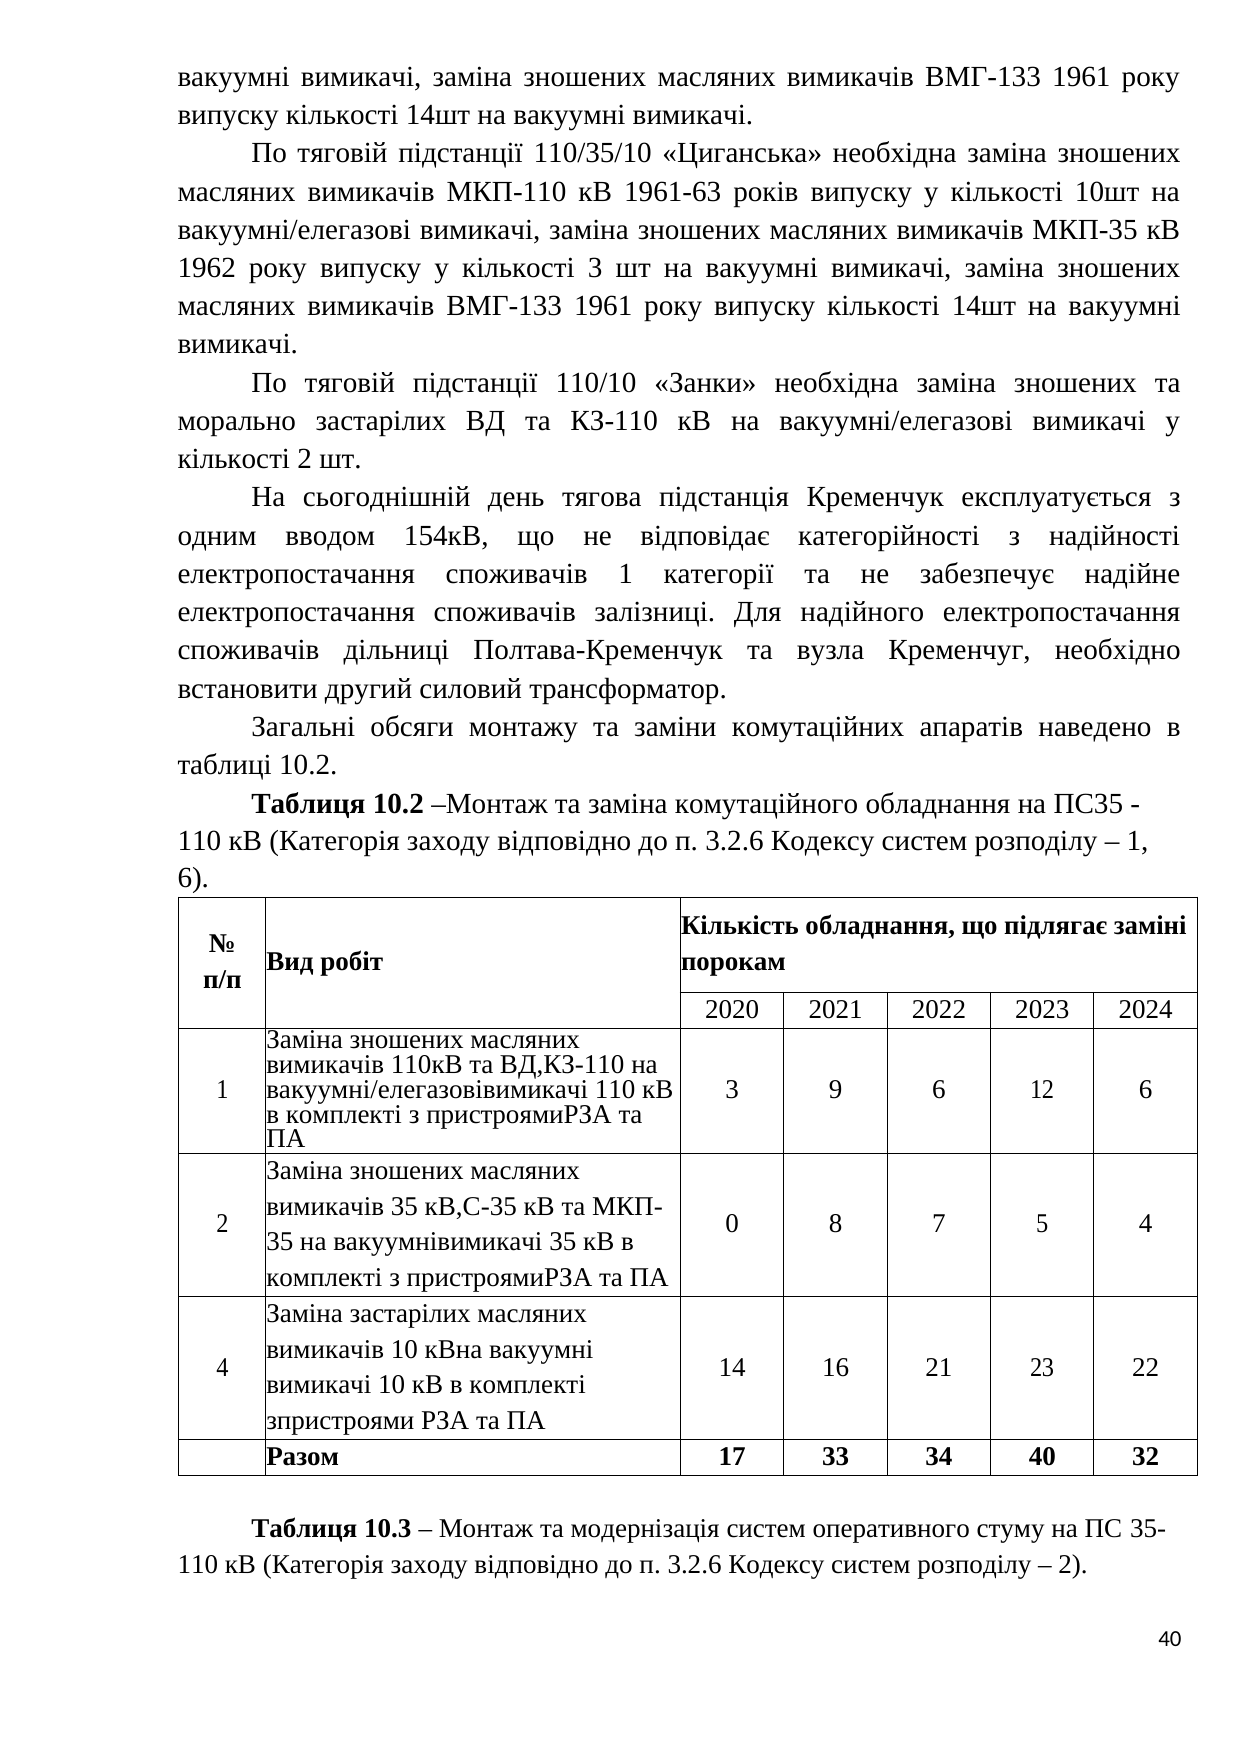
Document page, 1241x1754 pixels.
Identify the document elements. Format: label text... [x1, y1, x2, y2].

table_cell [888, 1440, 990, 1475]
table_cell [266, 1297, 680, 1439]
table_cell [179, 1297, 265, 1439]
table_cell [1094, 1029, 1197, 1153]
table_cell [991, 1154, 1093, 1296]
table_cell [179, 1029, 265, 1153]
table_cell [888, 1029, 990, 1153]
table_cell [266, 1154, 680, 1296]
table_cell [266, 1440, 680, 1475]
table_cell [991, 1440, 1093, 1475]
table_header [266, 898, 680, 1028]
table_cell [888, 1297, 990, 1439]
text Таблиця 10.2 –Монтаж та заміна комутаційного обладнання на ПС35 -110 кВ (Категорія заходу відповідно до п. 3.2.6 Кодексу систем розподілу – 1, 6). [177, 786, 1164, 893]
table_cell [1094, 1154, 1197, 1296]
text Загальні обсяги монтажу та заміни комутаційних апаратів наведено в таблиці 10.2. [177, 709, 1181, 781]
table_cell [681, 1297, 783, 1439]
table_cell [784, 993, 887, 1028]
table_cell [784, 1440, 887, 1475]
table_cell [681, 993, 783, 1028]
text Таблиця 10.3 – Монтаж та модернізація систем оперативного стуму на ПС 35-110 кВ (Категорія заходу відповідно до п. 3.2.6 Кодексу систем розподілу – 2). [177, 1512, 1181, 1579]
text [177, 59, 1181, 131]
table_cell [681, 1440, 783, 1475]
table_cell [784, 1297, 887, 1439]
text На сьогоднішній день тягова підстанція Кременчук експлуатується з одним вводом 154кВ, що не відповідає категорійності з надійності електропостачання споживачів 1 категорії та не забезпечує надійне електропостачання споживачів залізниці. Для надійного електропостачання споживачів дільниці Полтава-Кременчук та вузла Кременчуг, необхідно встановити другий силовий трансформатор. [177, 479, 1181, 704]
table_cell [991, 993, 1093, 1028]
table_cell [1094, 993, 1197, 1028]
text По тяговій підстанції 110/35/10 «Циганська» необхідна заміна зношених масляних вимикачів МКП-110 кВ 1961-63 років випуску у кількості 10шт на вакуумні/елегазові вимикачі, заміна зношених масляних вимикачів МКП-35 кВ 1962 року випуску у кількості 3 шт на вакуумні вимикачі, заміна зношених масляних вимикачів ВМГ-133 1961 року випуску кількості 14шт на вакуумні вимикачі. [177, 136, 1181, 360]
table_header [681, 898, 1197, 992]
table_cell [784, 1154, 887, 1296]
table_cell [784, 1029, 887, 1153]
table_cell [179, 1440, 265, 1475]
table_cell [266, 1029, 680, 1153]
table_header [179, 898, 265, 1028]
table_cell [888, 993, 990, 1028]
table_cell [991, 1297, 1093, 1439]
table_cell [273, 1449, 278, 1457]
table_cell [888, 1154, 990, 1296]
text По тяговій підстанції 110/10 «Занки» необхідна заміна зношених та морально застарілих ВД та КЗ-110 кВ на вакуумні/елегазові вимикачі у кількості 2 шт. [177, 365, 1181, 475]
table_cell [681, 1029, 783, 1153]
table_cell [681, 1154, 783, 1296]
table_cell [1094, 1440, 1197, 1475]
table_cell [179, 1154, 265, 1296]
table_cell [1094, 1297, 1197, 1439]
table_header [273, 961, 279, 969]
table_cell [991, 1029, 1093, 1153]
